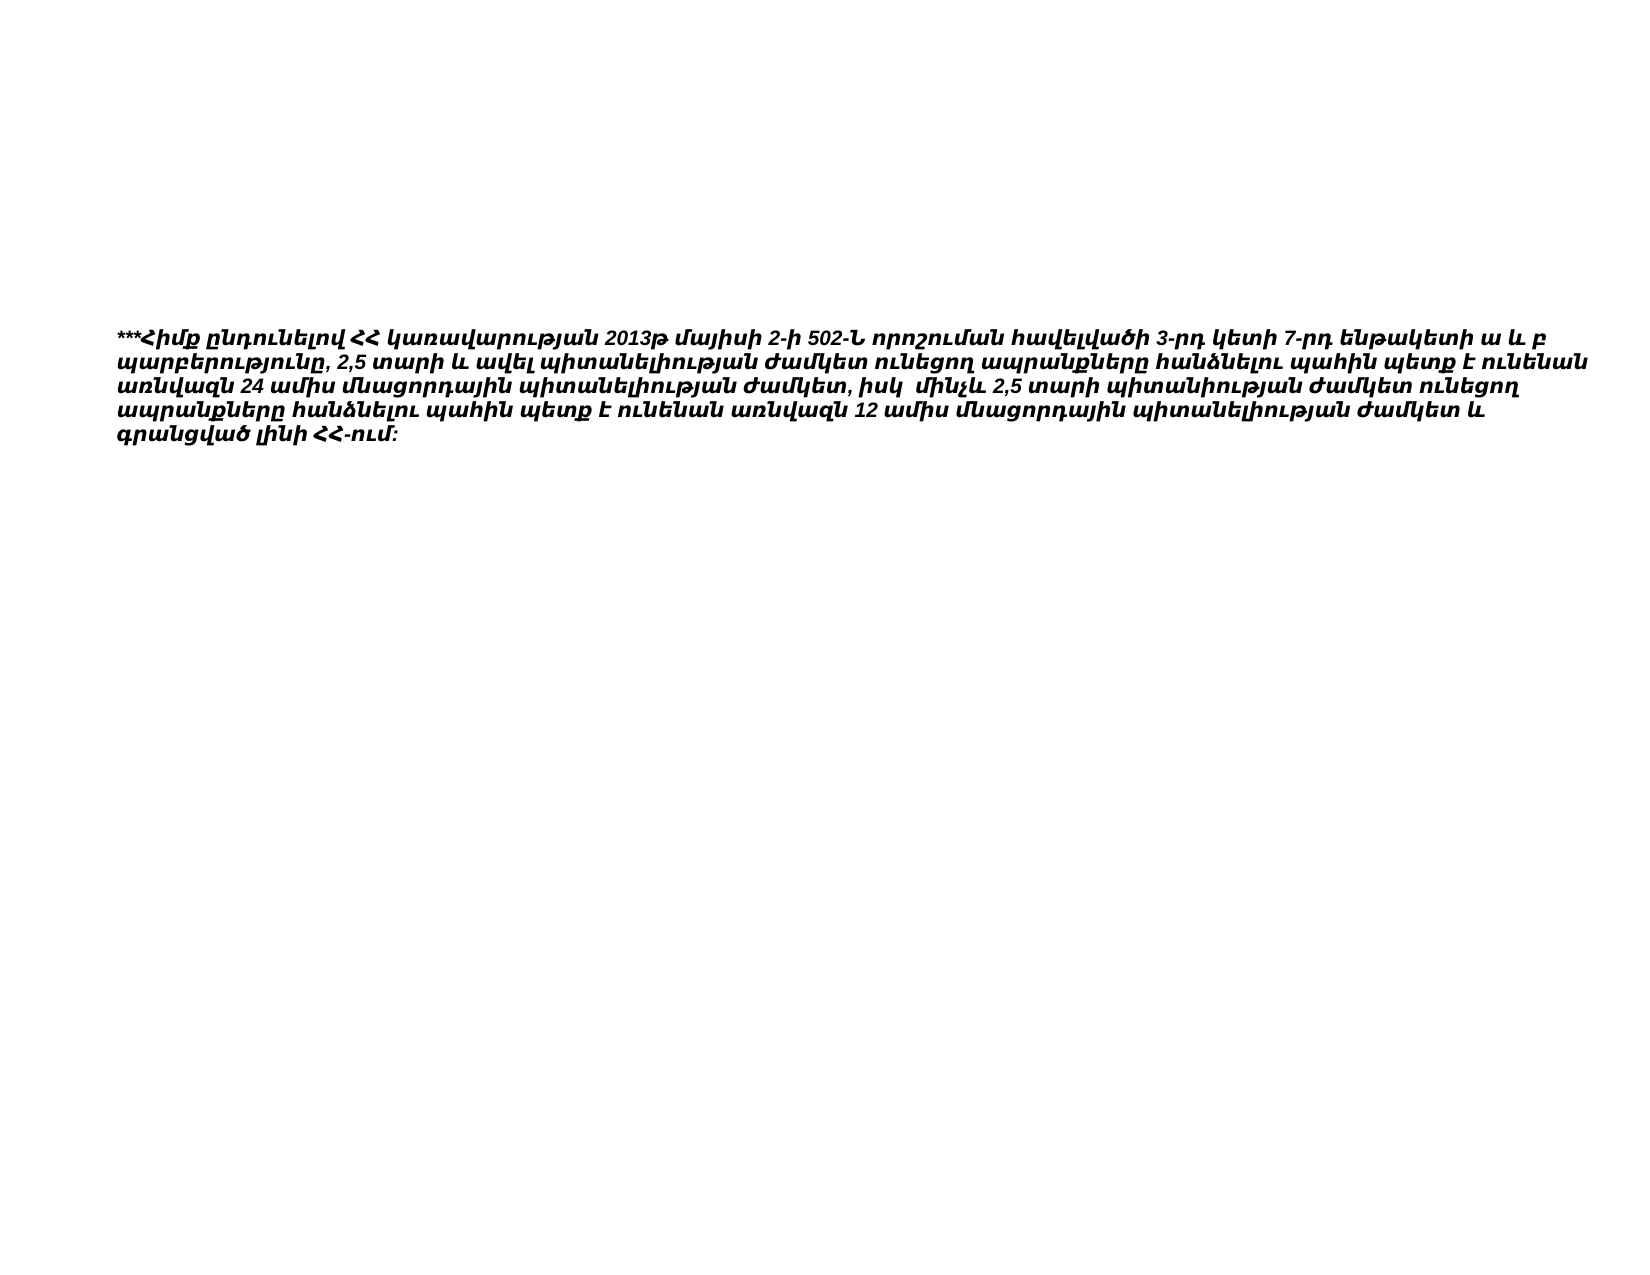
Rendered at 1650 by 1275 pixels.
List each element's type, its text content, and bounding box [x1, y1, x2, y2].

text ***Հիմք ընդունելով ՀՀ կառավարության 2013թ մայիսի 2-ի 502-Ն որոշուման հավելվածի 3-րդ կետի 7-րդ ենթակետի ա և բ պարբերությունը, 2,5 տարի և ավել պիտանելիության ժամկետ ունեցող ապրանքները հանձնելու պահին պետք է ունենան առնվազն 24 ամիս մնացորդային պիտանելիության ժամկետ, իսկ մինչև 2,5 տարի պիտանիության ժամկետ ունեցող ապրանքները հանձնելու պահին պետք է ունենան առնվազն 12 ամիս մնացորդային պիտանելիության ժամկետ և գրանցված լինի ՀՀ-ում: [116, 326, 1595, 474]
